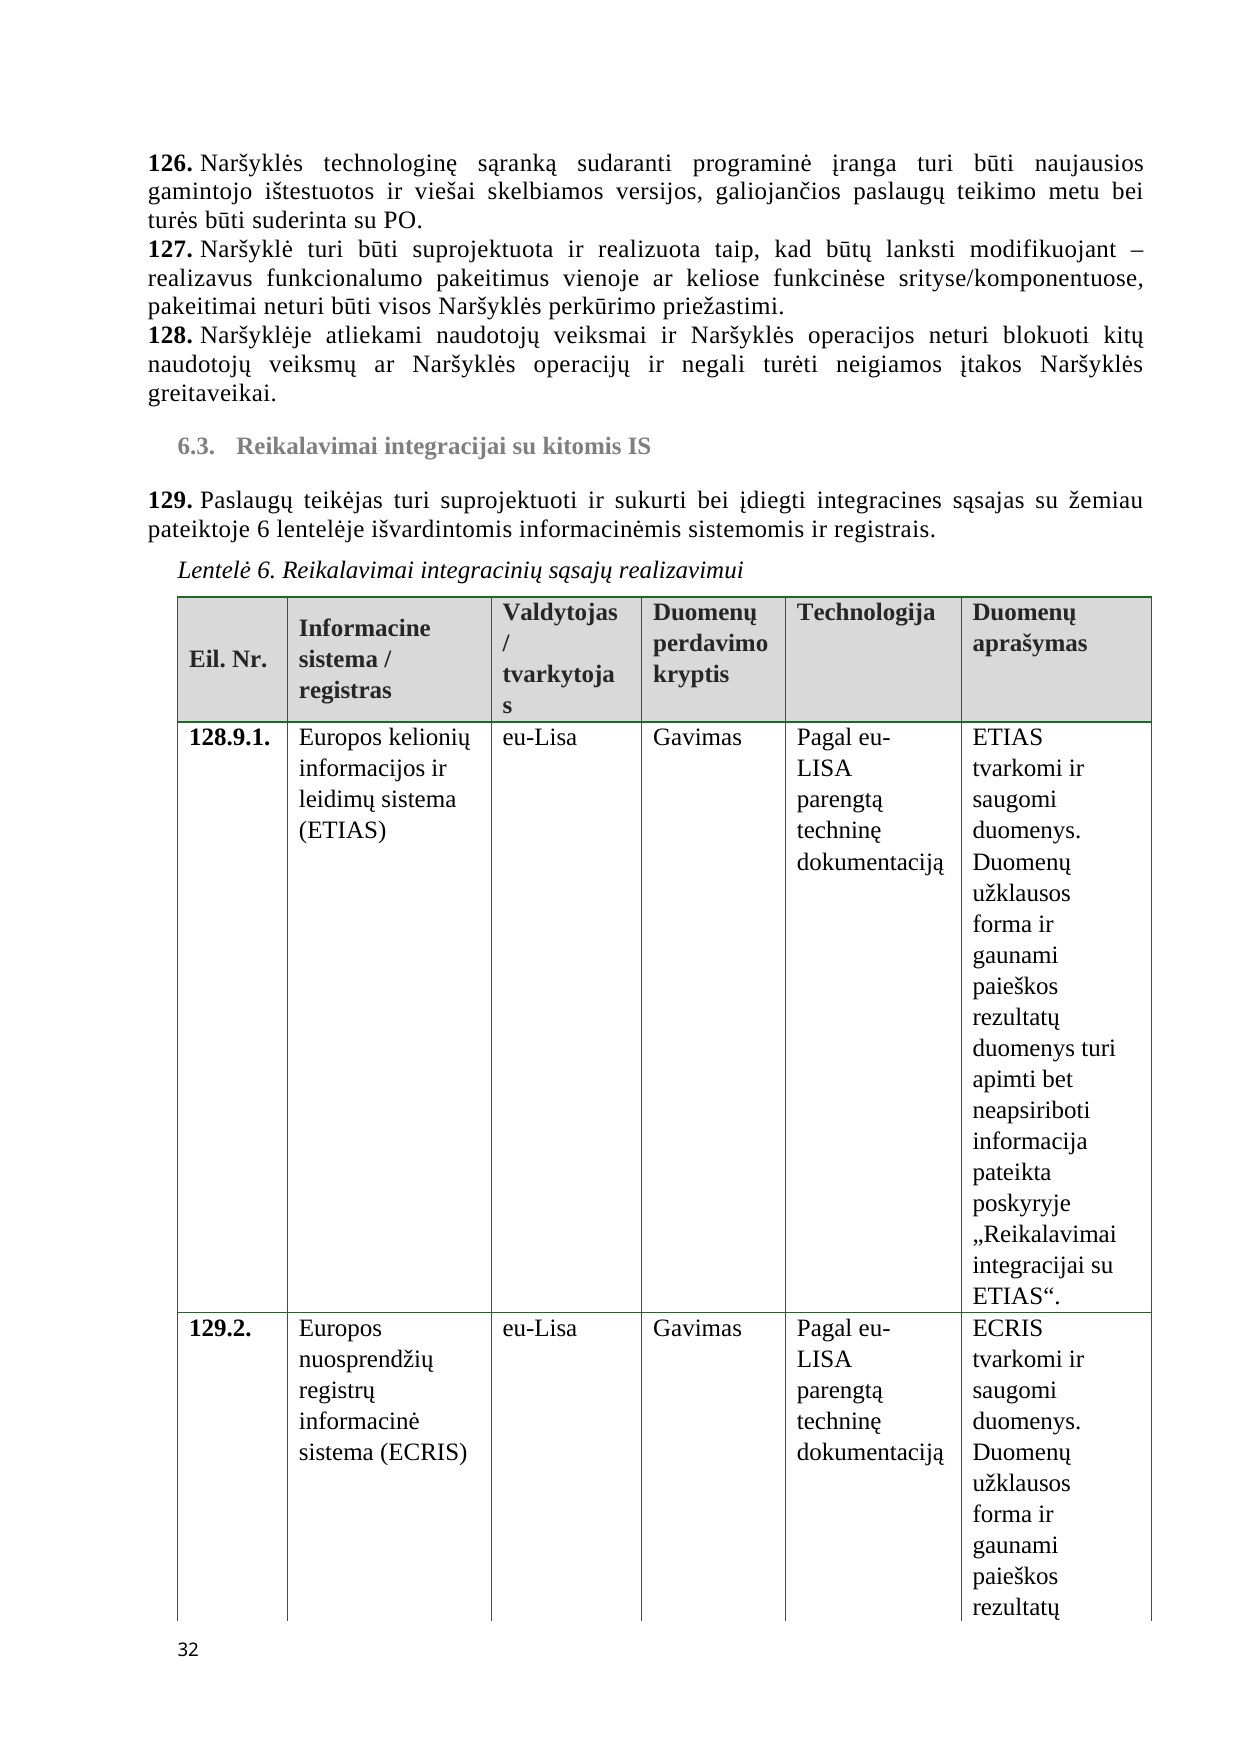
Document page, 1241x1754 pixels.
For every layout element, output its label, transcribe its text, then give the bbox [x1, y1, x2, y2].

table_cell 129.2. [178, 1313, 287, 1621]
list Naršyklė turi būti suprojektuota ir realizuota taip, kad būtų lanksti modifikuojant – realizavus funkcionalumo pakeitimus vienoje ar keliose funkcinėse srityse/komponentuose, pakeitimai neturi būti visos Naršyklės perkūrimo priežastimi. [148, 234, 1146, 320]
table_header Technologija [786, 598, 961, 721]
table_cell Pagal eu-LISA parengtą techninę dokumentaciją [786, 723, 961, 1312]
table_cell Gavimas [642, 1313, 785, 1621]
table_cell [288, 1313, 491, 1621]
table_header Valdytojas / tvarkytojas [492, 598, 641, 721]
list Naršyklės technologinę sąranką sudaranti programinė įranga turi būti naujausios gamintojo ištestuotos ir viešai skelbiamos versijos, galiojančios paslaugų teikimo metu bei turės būti suderinta su PO. [148, 148, 1146, 234]
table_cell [962, 1313, 1151, 1621]
table_header Duomenų perdavimo kryptis [642, 598, 785, 721]
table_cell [786, 1313, 961, 1621]
table_cell 128.9.1. [178, 723, 287, 1312]
table_cell Gavimas [642, 723, 785, 1312]
text Lentelė 6. Reikalavimai integracinių sąsajų realizavimui [177, 555, 1152, 584]
table_header Duomenų aprašymas [962, 598, 1151, 721]
list Paslaugų teikėjas turi suprojektuoti ir sukurti bei įdiegti integracines sąsajas su žemiau pateiktoje 6 lentelėje išvardintomis informacinėmis sistemomis ir registrais. [148, 485, 1146, 543]
table_header Eil. Nr. [178, 598, 287, 721]
table_cell eu-Lisa [492, 723, 641, 1312]
list Naršyklėje atliekami naudotojų veiksmai ir Naršyklės operacijos neturi blokuoti kitų naudotojų veiksmų ar Naršyklės operacijų ir negali turėti neigiamos įtakos Naršyklės greitaveikai. [148, 320, 1146, 406]
subtitle Reikalavimai integracijai su kitomis IS [177, 431, 1146, 460]
table_cell Europos kelionių informacijos ir leidimų sistema (ETIAS) [288, 723, 491, 1312]
table_cell ETIAS tvarkomi ir saugomi duomenys. Duomenų užklausos forma ir gaunami paieškos rezultatų duomenys turi apimti bet neapsiriboti informacija pateikta poskyryje „Reikalavimai integracijai su ETIAS“. [962, 723, 1151, 1312]
table_cell eu-Lisa [492, 1313, 641, 1621]
table_header Informacine sistema / registras [288, 598, 491, 721]
